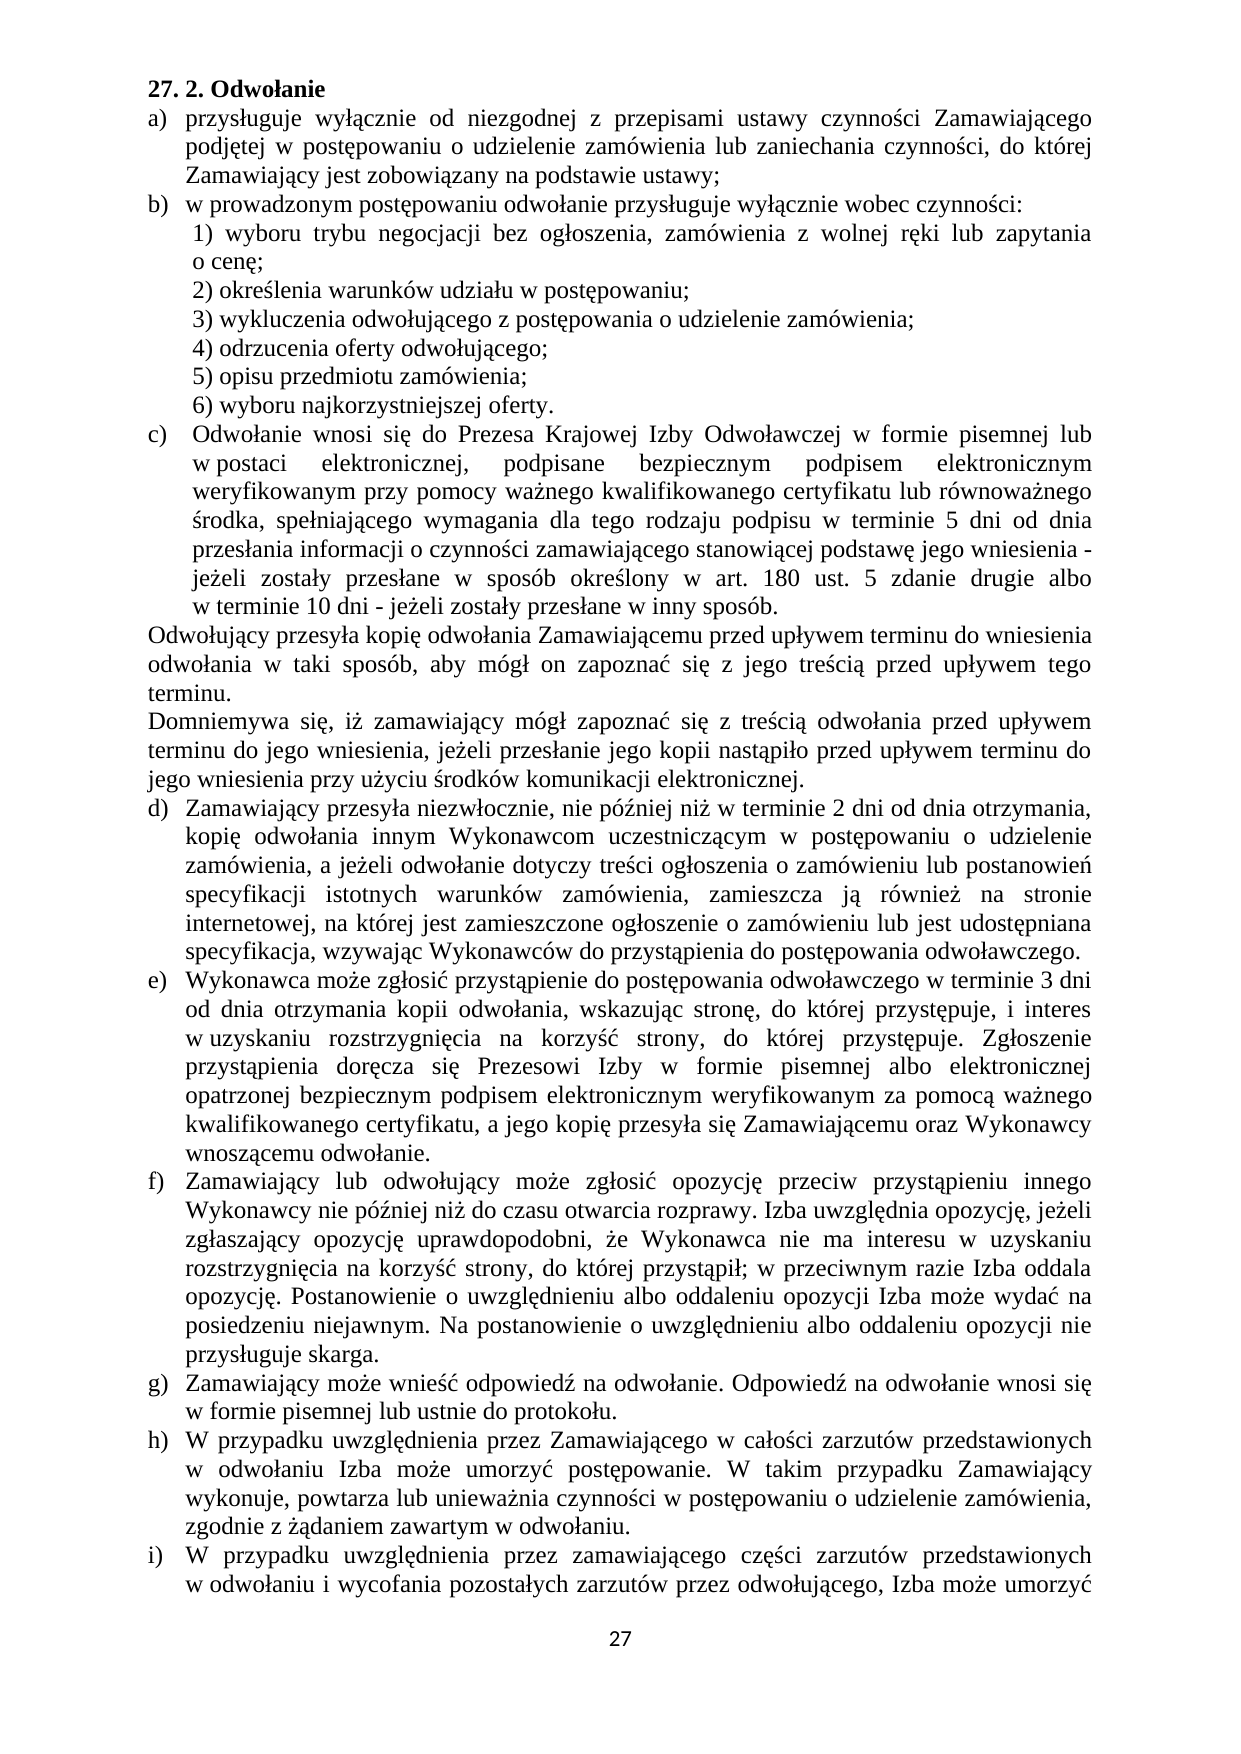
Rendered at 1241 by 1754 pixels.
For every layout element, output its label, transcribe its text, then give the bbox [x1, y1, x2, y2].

list w prowadzonym postępowaniu odwołanie przysługuje wyłącznie wobec czynności: [148, 189, 1093, 218]
list Wykonawca może zgłosić przystąpienie do postępowania odwoławczego w terminie 3 dni od dnia otrzymania kopii odwołania, wskazując stronę, do której przystępuje, i interes w uzyskaniu rozstrzygnięcia na korzyść strony, do której przystępuje. Zgłoszenie przystąpienia doręcza się Prezesowi Izby w formie pisemnej albo elektronicznej opatrzonej bezpiecznym podpisem elektronicznym weryfikowanym za pomocą ważnego kwalifikowanego certyfikatu, a jego kopię przesyła się Zamawiającemu oraz Wykonawcy wnoszącemu odwołanie. [148, 965, 1093, 1166]
text 4) odrzucenia oferty odwołującego; [192, 333, 1093, 361]
text 1) wyboru trybu negocjacji bez ogłoszenia, zamówienia z wolnej ręki lub zapytania o cenę; [192, 218, 1093, 275]
list Odwołanie wnosi się do Prezesa Krajowej Izby Odwoławczej w formie pisemnej lub w postaci elektronicznej, podpisane bezpiecznym podpisem elektronicznym weryfikowanym przy pomocy ważnego kwalifikowanego certyfikatu lub równoważnego środka, spełniającego wymagania dla tego rodzaju podpisu w terminie 5 dni od dnia przesłania informacji o czynności zamawiającego stanowiącej podstawę jego wniesienia - jeżeli zostały przesłane w sposób określony w art. 180 ust. 5 zdanie drugie albo w terminie 10 dni - jeżeli zostały przesłane w inny sposób. [148, 419, 1093, 620]
list W przypadku uwzględnienia przez Zamawiającego w całości zarzutów przedstawionych w odwołaniu Izba może umorzyć postępowanie. W takim przypadku Zamawiający wykonuje, powtarza lub unieważnia czynności w postępowaniu o udzielenie zamówienia, zgodnie z żądaniem zawartym w odwołaniu. [148, 1425, 1093, 1540]
text Odwołujący przesyła kopię odwołania Zamawiającemu przed upływem terminu do wniesienia odwołania w taki sposób, aby mógł on zapoznać się z jego treścią przed upływem tego terminu. [148, 620, 1093, 706]
list przysługuje wyłącznie od niezgodnej z przepisami ustawy czynności Zamawiającego podjętej w postępowaniu o udzielenie zamówienia lub zaniechania czynności, do której Zamawiający jest zobowiązany na podstawie ustawy; [148, 103, 1093, 189]
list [148, 1540, 1093, 1598]
text Domniemywa się, iż zamawiający mógł zapoznać się z treścią odwołania przed upływem terminu do jego wniesienia, jeżeli przesłanie jego kopii nastąpiło przed upływem terminu do jego wniesienia przy użyciu środków komunikacji elektronicznej. [148, 706, 1093, 793]
text 3) wykluczenia odwołującego z postępowania o udzielenie zamówienia; [192, 304, 1093, 333]
list Zamawiający lub odwołujący może zgłosić opozycję przeciw przystąpieniu innego Wykonawcy nie później niż do czasu otwarcia rozprawy. Izba uwzględnia opozycję, jeżeli zgłaszający opozycję uprawdopodobni, że Wykonawca nie ma interesu w uzyskaniu rozstrzygnięcia na korzyść strony, do której przystąpił; w przeciwnym razie Izba oddala opozycję. Postanowienie o uwzględnieniu albo oddaleniu opozycji Izba może wydać na posiedzeniu niejawnym. Na postanowienie o uwzględnieniu albo oddaleniu opozycji nie przysługuje skarga. [148, 1166, 1093, 1368]
text 2) określenia warunków udziału w postępowaniu; [192, 275, 1093, 304]
list Zamawiający może wnieść odpowiedź na odwołanie. Odpowiedź na odwołanie wnosi się w formie pisemnej lub ustnie do protokołu. [148, 1368, 1093, 1425]
text 6) wyboru najkorzystniejszej oferty. [192, 390, 1093, 419]
list Zamawiający przesyła niezwłocznie, nie później niż w terminie 2 dni od dnia otrzymania, kopię odwołania innym Wykonawcom uczestniczącym w postępowaniu o udzielenie zamówienia, a jeżeli odwołanie dotyczy treści ogłoszenia o zamówieniu lub postanowień specyfikacji istotnych warunków zamówienia, zamieszcza ją również na stronie internetowej, na której jest zamieszczone ogłoszenie o zamówieniu lub jest udostępniana specyfikacja, wzywając Wykonawców do przystąpienia do postępowania odwoławczego. [148, 793, 1093, 965]
text 5) opisu przedmiotu zamówienia; [192, 361, 1093, 390]
text 27. 2. Odwołanie [148, 74, 1093, 103]
